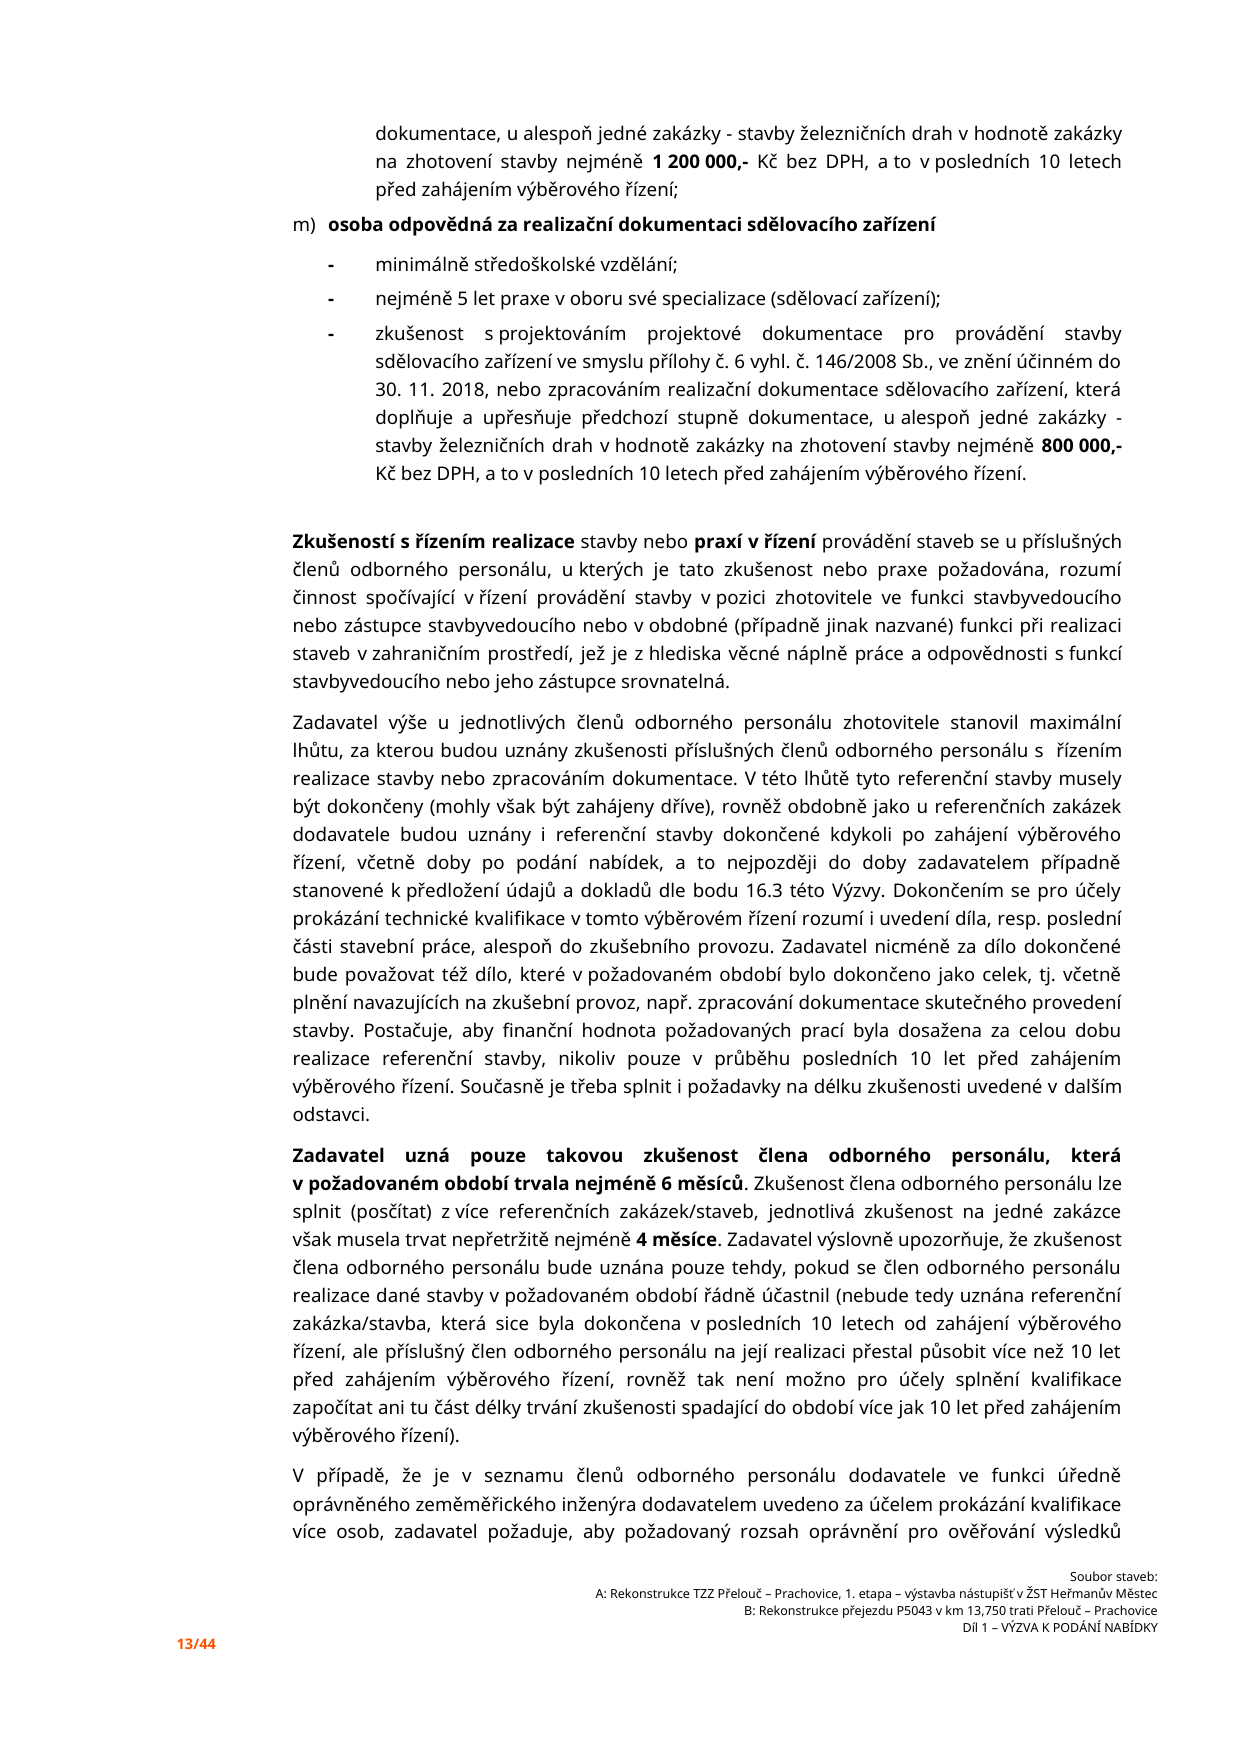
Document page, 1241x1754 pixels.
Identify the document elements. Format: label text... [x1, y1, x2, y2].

text Zkušeností s řízením realizace stavby nebo praxí v řízení provádění staveb se u příslušných členů odborného personálu, u kterých je tato zkušenost nebo praxe požadována, rozumí činnost spočívající v řízení provádění stavby v pozici zhotovitele ve funkci stavbyvedoucího nebo zástupce stavbyvedoucího nebo v obdobné (případně jinak nazvané) funkci při realizaci staveb v zahraničním prostředí, jež je z hlediska věcné náplně práce a odpovědnosti s funkcí stavbyvedoucího nebo jeho zástupce srovnatelná. [292, 529, 1122, 694]
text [292, 1463, 1122, 1544]
text Zadavatel uzná pouze takovou zkušenost člena odborného personálu, která v požadovaném období trvala nejméně 6 měsíců. Zkušenost člena odborného personálu lze splnit (posčítat) z více referenčních zakázek/staveb, jednotlivá zkušenost na jedné zakázce však musela trvat nepřetržitě nejméně 4 měsíce. Zadavatel výslovně upozorňuje, že zkušenost člena odborného personálu bude uznána pouze tehdy, pokud se člen odborného personálu realizace dané stavby v požadovaném období řádně účastnil (nebude tedy uznána referenční zakázka/stavba, která sice byla dokončena v posledních 10 letech od zahájení výběrového řízení, ale příslušný člen odborného personálu na její realizaci přestal působit více než 10 let před zahájením výběrového řízení, rovněž tak není možno pro účely splnění kvalifikace započítat ani tu část délky trvání zkušenosti spadající do období více jak 10 let před zahájením výběrového řízení). [292, 1142, 1122, 1448]
text zkušenost s projektováním projektové dokumentace pro provádění stavby sdělovacího zařízení ve smyslu přílohy č. 6 vyhl. č. 146/2008 Sb., ve znění účinném do 30. 11. 2018, nebo zpracováním realizační dokumentace sdělovacího zařízení, která doplňuje a upřesňuje předchozí stupně dokumentace, u alespoň jedné zakázky - stavby železničních drah v hodnotě zakázky na zhotovení stavby nejméně 800 000,- Kč bez DPH, a to v posledních 10 letech před zahájením výběrového řízení. [328, 320, 1122, 486]
text Zadavatel výše u jednotlivých členů odborného personálu zhotovitele stanovil maximální lhůtu, za kterou budou uznány zkušenosti příslušných členů odborného personálu s řízením realizace stavby nebo zpracováním dokumentace. V této lhůtě tyto referenční stavby musely být dokončeny (mohly však být zahájeny dříve), rovněž obdobně jako u referenčních zakázek dodavatele budou uznány i referenční stavby dokončené kdykoli po zahájení výběrového řízení, včetně doby po podání nabídek, a to nejpozději do doby zadavatelem případně stanovené k předložení údajů a dokladů dle bodu 16.3 této Výzvy. Dokončením se pro účely prokázání technické kvalifikace v tomto výběrovém řízení rozumí i uvedení díla, resp. poslední části stavební práce, alespoň do zkušebního provozu. Zadavatel nicméně za dílo dokončené bude považovat též dílo, které v požadovaném období bylo dokončeno jako celek, tj. včetně plnění navazujících na zkušební provoz, např. zpracování dokumentace skutečného provedení stavby. Postačuje, aby finanční hodnota požadovaných prací byla dosažena za celou dobu realizace referenční stavby, nikoliv pouze v průběhu posledních 10 let před zahájením výběrového řízení. Současně je třeba splnit i požadavky na délku zkušenosti uvedené v dalším odstavci. [292, 709, 1122, 1127]
text osoba odpovědná za realizační dokumentaci sdělovacího zařízení [292, 211, 1122, 236]
text nejméně 5 let praxe v oboru své specializace (sdělovací zařízení); [328, 286, 1122, 311]
text minimálně středoškolské vzdělání; [328, 251, 1122, 277]
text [328, 121, 1122, 202]
